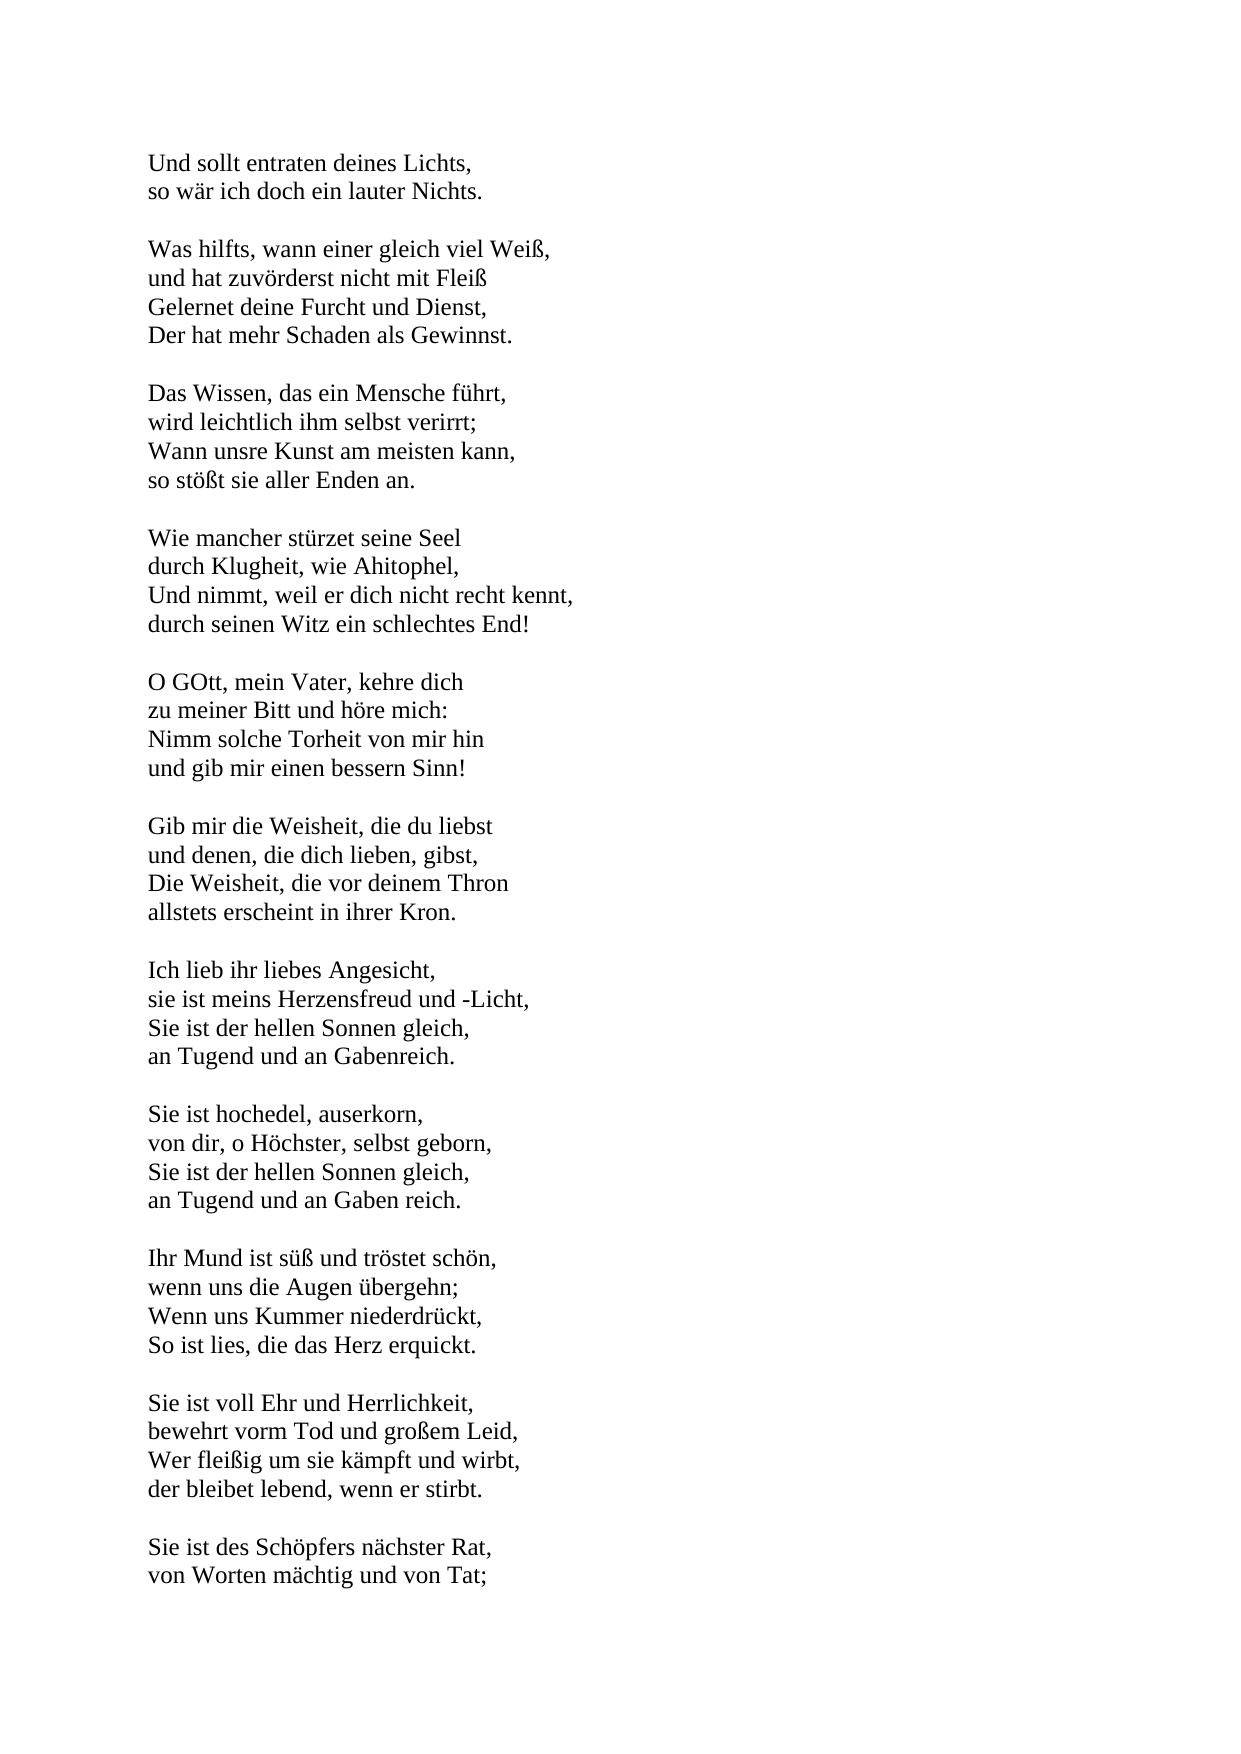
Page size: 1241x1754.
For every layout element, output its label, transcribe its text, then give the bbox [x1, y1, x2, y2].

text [148, 148, 1093, 205]
text Sie ist hochedel, auserkorn, von dir, o Höchster, selbst geborn, Sie ist der hellen Sonnen gleich, an Tugend und an Gaben reich. [148, 1099, 1093, 1214]
text Was hilfts, wann einer gleich viel Weiß, und hat zuvörderst nicht mit Fleiß Gelernet deine Furcht und Dienst, Der hat mehr Schaden als Gewinnst. [148, 234, 1093, 349]
text O GOtt, mein Vater, kehre dich zu meiner Bitt und höre mich: Nimm solche Torheit von mir hin und gib mir einen bessern Sinn! [148, 667, 1093, 782]
text Ich lieb ihr liebes Angesicht, sie ist meins Herzensfreud und -Licht, Sie ist der hellen Sonnen gleich, an Tugend und an Gabenreich. [148, 955, 1093, 1070]
text Wie mancher stürzet seine Seel durch Klugheit, wie Ahitophel, Und nimmt, weil er dich nicht recht kennt, durch seinen Witz ein schlechtes End! [148, 523, 1093, 638]
text Ihr Mund ist süß und tröstet schön, wenn uns die Augen übergehn; Wenn uns Kummer niederdrückt, So ist lies, die das Herz erquickt. [148, 1243, 1093, 1358]
text Sie ist voll Ehr und Herrlichkeit, bewehrt vorm Tod und großem Leid, Wer fleißig um sie kämpft und wirbt, der bleibet lebend, wenn er stirbt. [148, 1388, 1093, 1503]
text Gib mir die Weisheit, die du liebst und denen, die dich lieben, gibst, Die Weisheit, die vor deinem Thron allstets erscheint in ihrer Kron. [148, 811, 1093, 926]
text Das Wissen, das ein Mensche führt, wird leichtlich ihm selbst verirrt; Wann unsre Kunst am meisten kann, so stößt sie aller Enden an. [148, 378, 1093, 493]
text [148, 1532, 1093, 1589]
